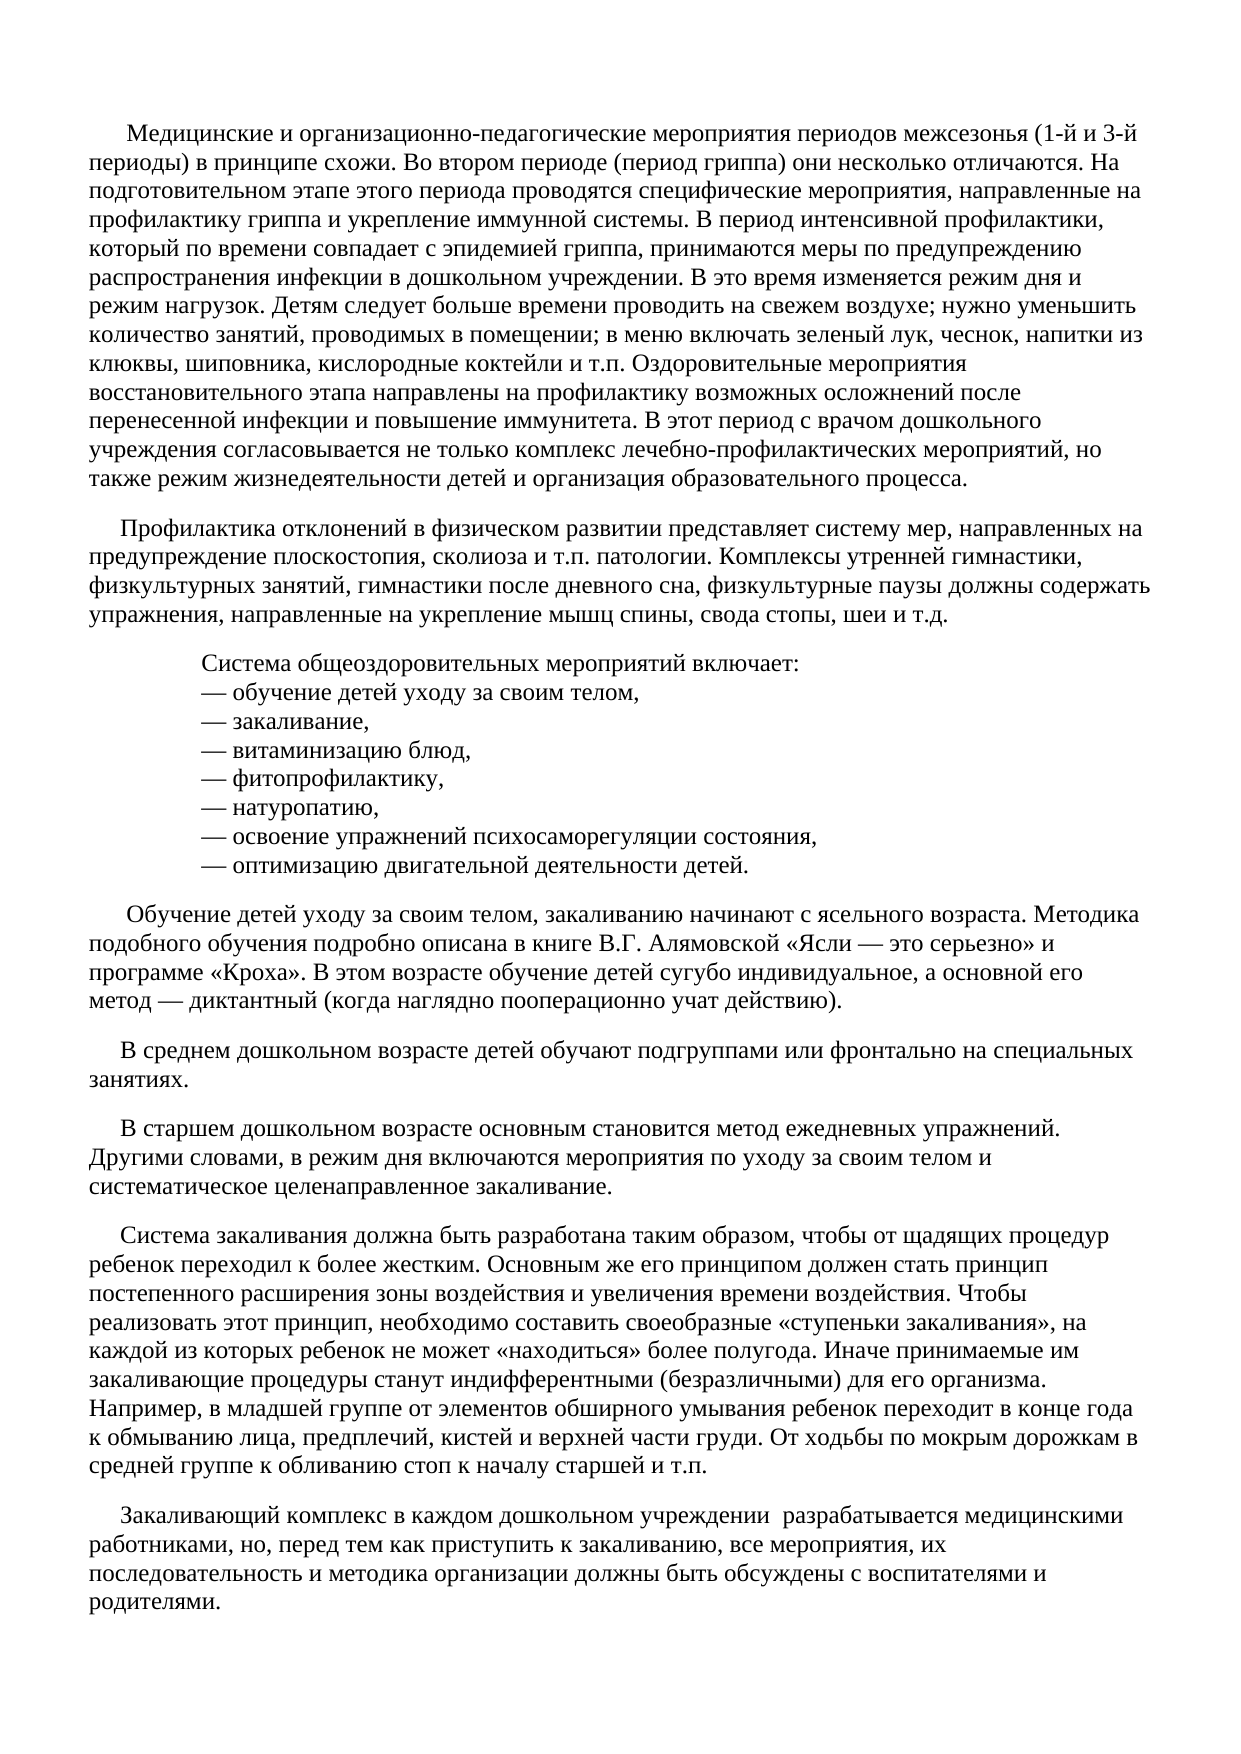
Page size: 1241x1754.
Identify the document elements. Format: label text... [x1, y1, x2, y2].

list Система общеоздоровительных мероприятий включает: [201, 648, 1152, 677]
list — витаминизацию блюд, [201, 735, 1152, 763]
text Система закаливания должна быть разработана таким образом, чтобы от щадящих процедур ребенок переходил к более жестким. Основным же его принципом должен стать принцип постепенного расширения зоны воздействия и увеличения времени воздействия. Чтобы реализовать этот принцип, необходимо составить своеобразные «ступеньки закаливания», на каждой из которых ребенок не может «находиться» более полугода. Иначе принимаемые им закаливающие процедуры станут индифферентными (безразличными) для его организма. Например, в младшей группе от элементов обширного умывания ребенок переходит в конце года к обмыванию лица, предплечий, кистей и верхней части груди. От ходьбы по мокрым дорожкам в средней группе к обливанию стоп к началу старшей и т.п. [89, 1221, 1152, 1479]
text В старшем дошкольном возрасте основным становится метод ежедневных упражнений. Другими словами, в режим дня включаются мероприятия по уходу за своим телом и систематическое целенаправленное закаливание. [89, 1113, 1152, 1200]
list — освоение упражнений психосаморегуляции состояния, [201, 821, 1152, 850]
text Медицинские и организационно-педагогические мероприятия периодов межсезонья (1-й и 3-й периоды) в принципе схожи. Во втором периоде (период гриппа) они несколько отличаются. На подготовительном этапе этого периода проводятся специфические мероприятия, направленные на профилактику гриппа и укрепление иммунной системы. В период интенсивной профилактики, который по времени совпадает с эпидемией гриппа, принимаются меры по предупреждению распространения инфекции в дошкольном учреждении. В это время изменяется режим дня и режим нагрузок. Детям следует больше времени проводить на свежем воздухе; нужно уменьшить количество занятий, проводимых в помещении; в меню включать зеленый лук, чеснок, напитки из клюквы, шиповника, кислородные коктейли и т.п. Оздоровительные мероприятия восстановительного этапа направлены на профилактику возможных осложнений после перенесенной инфекции и повышение иммунитета. В этот период с врачом дошкольного учреждения согласовывается не только комплекс лечебно-профилактических мероприятий, но также режим жизнедеятельности детей и организация образовательного процесса. [89, 118, 1152, 492]
list — фитопрофилактику, [201, 763, 1152, 792]
list — оптимизацию двигательной деятельности детей. [201, 850, 1152, 878]
list — натуропатию, [201, 792, 1152, 821]
text Обучение детей уходу за своим телом, закаливанию начинают с ясельного возраста. Методика подобного обучения подробно описана в книге В.Г. Алямовской «Ясли — это серьезно» и программе «Кроха». В этом возрасте обучение детей сугубо индивидуальное, а основной его метод — диктантный (когда наглядно пооперационно учат действию). [89, 899, 1152, 1014]
list — обучение детей уходу за своим телом, [201, 677, 1152, 706]
text Закаливающий комплекс в каждом дошкольном учреждении разрабатывается медицинскими работниками, но, перед тем как приступить к закаливанию, все мероприятия, их последовательность и методика организации должны быть обсуждены с воспитателями и родителями. [89, 1500, 1152, 1615]
text Профилактика отклонений в физическом развитии представляет систему мер, направленных на предупреждение плоскостопия, сколиоза и т.п. патологии. Комплексы утренней гимнастики, физкультурных занятий, гимнастики после дневного сна, физкультурные паузы должны содержать упражнения, направленные на укрепление мышц спины, свода стопы, шеи и т.д. [89, 513, 1152, 628]
text В среднем дошкольном возрасте детей обучают подгруппами или фронтально на специальных занятиях. [89, 1035, 1152, 1093]
list — закаливание, [201, 706, 1152, 735]
